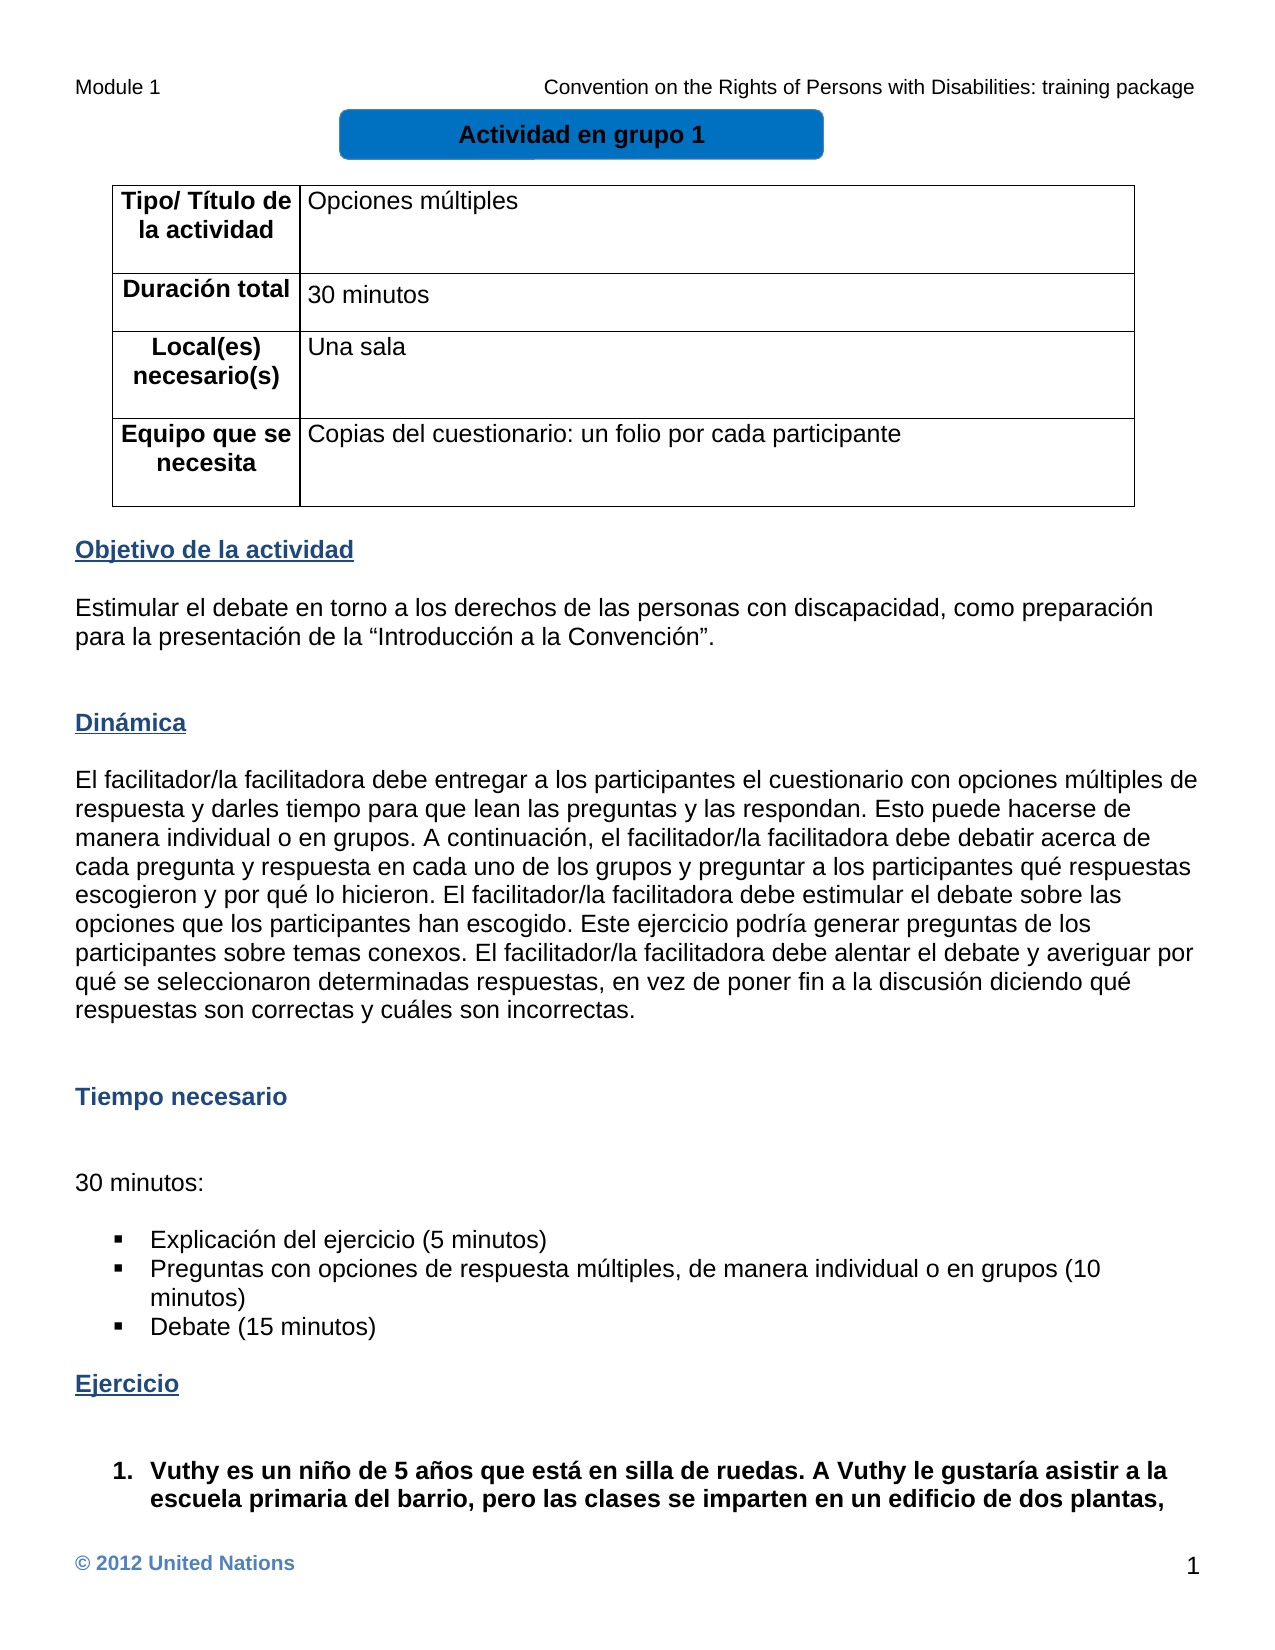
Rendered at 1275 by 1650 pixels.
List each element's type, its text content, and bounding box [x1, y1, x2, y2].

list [112, 1456, 1200, 1513]
text 30 minutos: [75, 1168, 1200, 1197]
text El facilitador/la facilitadora debe entregar a los participantes el cuestionario con opciones múltiples de respuesta y darles tiempo para que lean las preguntas y las respondan. Esto puede hacerse de manera individual o en grupos. A continuación, el facilitador/la facilitadora debe debatir acerca de cada pregunta y respuesta en cada uno de los grupos y preguntar a los participantes qué respuestas escogieron y por qué lo hicieron. El facilitador/la facilitadora debe estimular el debate sobre las opciones que los participantes han escogido. Este ejercicio podría generar preguntas de los participantes sobre temas conexos. El facilitador/la facilitadora debe alentar el debate y averiguar por qué se seleccionaron determinadas respuestas, en vez de poner fin a la discusión diciendo qué respuestas son correctas y cuáles son incorrectas. [75, 765, 1200, 1024]
table_cell 30 minutos [301, 274, 1134, 331]
list Explicación del ejercicio (5 minutos) [112, 1225, 1200, 1254]
text Dinámica [75, 708, 1200, 737]
list Debate (15 minutos) [112, 1312, 1200, 1341]
table_cell Copias del cuestionario: un folio por cada participante [301, 419, 1134, 506]
table_cell Equipo que se necesita [113, 419, 299, 506]
table_cell Una sala [301, 332, 1134, 418]
text Estimular el debate en torno a los derechos de las personas con discapacidad, como preparación para la presentación de la “Introducción a la Convención”. [75, 593, 1200, 650]
table_cell Duración total [113, 274, 299, 331]
text Objetivo de la actividad [75, 535, 1200, 564]
text Tiempo necesario [75, 1082, 1200, 1110]
table_cell Local(es) necesario(s) [113, 332, 299, 418]
list Preguntas con opciones de respuesta múltiples, de manera individual o en grupos (10 minutos) [112, 1254, 1200, 1312]
table_header Opciones múltiples [301, 186, 1134, 272]
list Ejercicio [75, 1369, 1200, 1398]
table_header Tipo/ Título de la actividad [113, 186, 299, 272]
